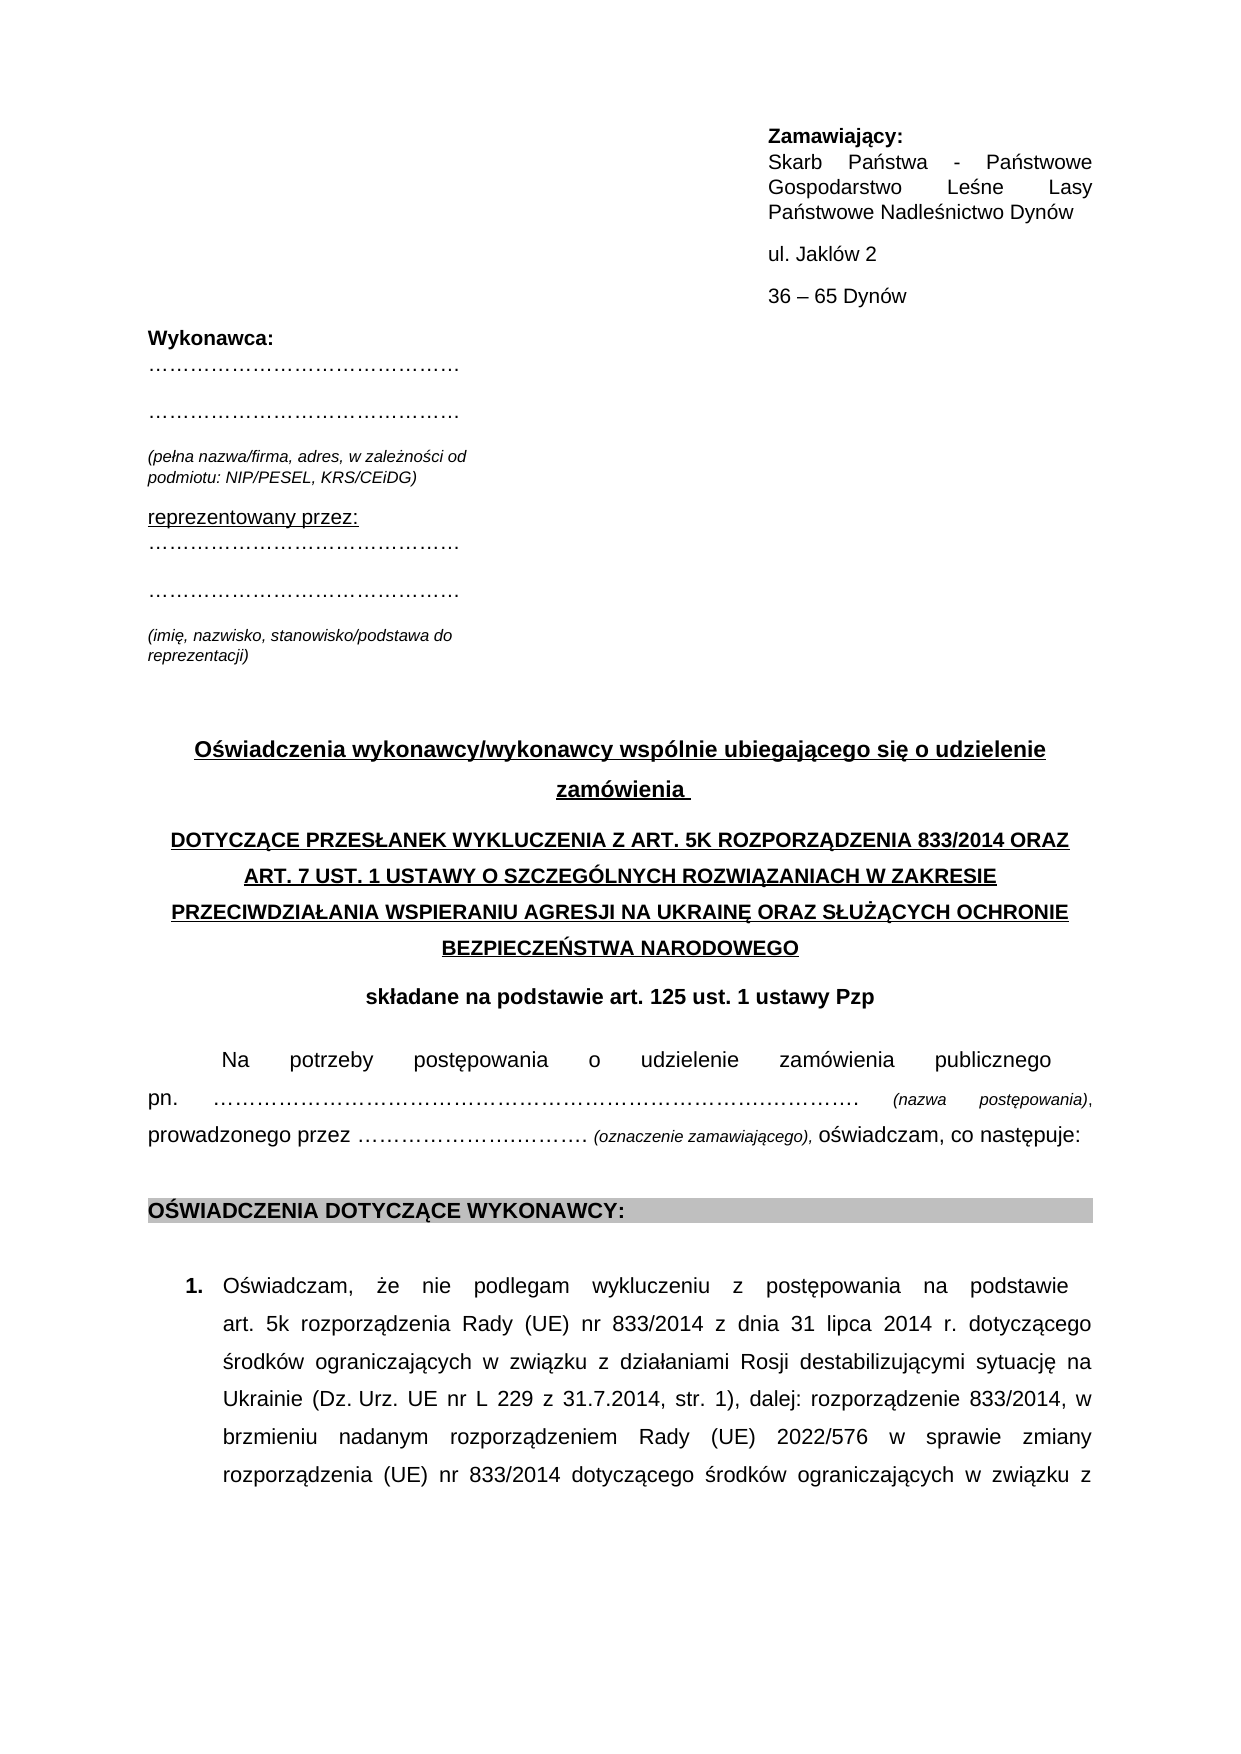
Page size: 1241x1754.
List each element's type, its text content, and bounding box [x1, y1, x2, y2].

text (pełna nazwa/firma, adres, w zależności od podmiotu: NIP/PESEL, KRS/CEiDG) [148, 447, 472, 487]
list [185, 1273, 1093, 1487]
text DOTYCZĄCE PRZESŁANEK WYKLUCZENIA Z ART. 5K ROZPORZĄDZENIA 833/2014 ORAZ ART. 7 UST. 1 USTAWY o szczególnych rozwiązaniach w zakresie przeciwdziałania wspieraniu agresji na Ukrainę oraz służących ochronie bezpieczeństwa narodowego [148, 828, 1093, 959]
text Zamawiający: [694, 124, 1093, 148]
text składane na podstawie art. 125 ust. 1 ustawy Pzp [148, 984, 1093, 1009]
text OŚWIADCZENIA DOTYCZĄCE WYKONAWCY: [148, 1198, 1093, 1223]
text reprezentowany przez: [148, 504, 1093, 528]
text Skarb Państwa - Państwowe Gospodarstwo Leśne Lasy Państwowe Nadleśnictwo Dynów [768, 149, 1093, 224]
text (imię, nazwisko, stanowisko/podstawa do reprezentacji) [148, 626, 472, 665]
text ……………………………………………………………………………… [148, 351, 472, 423]
text ……………………………………………………………………………… [148, 530, 472, 602]
text Na potrzeby postępowania o udzielenie zamówienia publicznego pn. ………………………………………………………………….…………. (nazwa postępowania), prowadzonego przez ………………….………. (oznaczenie zamawiającego), oświadczam, co następuje: [148, 1047, 1093, 1147]
text Wykonawca: [148, 326, 1093, 350]
text 36 – 65 Dynów [768, 284, 1093, 308]
text ul. Jaklów 2 [768, 242, 1093, 266]
text Oświadczenia wykonawcy/wykonawcy wspólnie ubiegającego się o udzielenie zamówienia [148, 736, 1093, 802]
